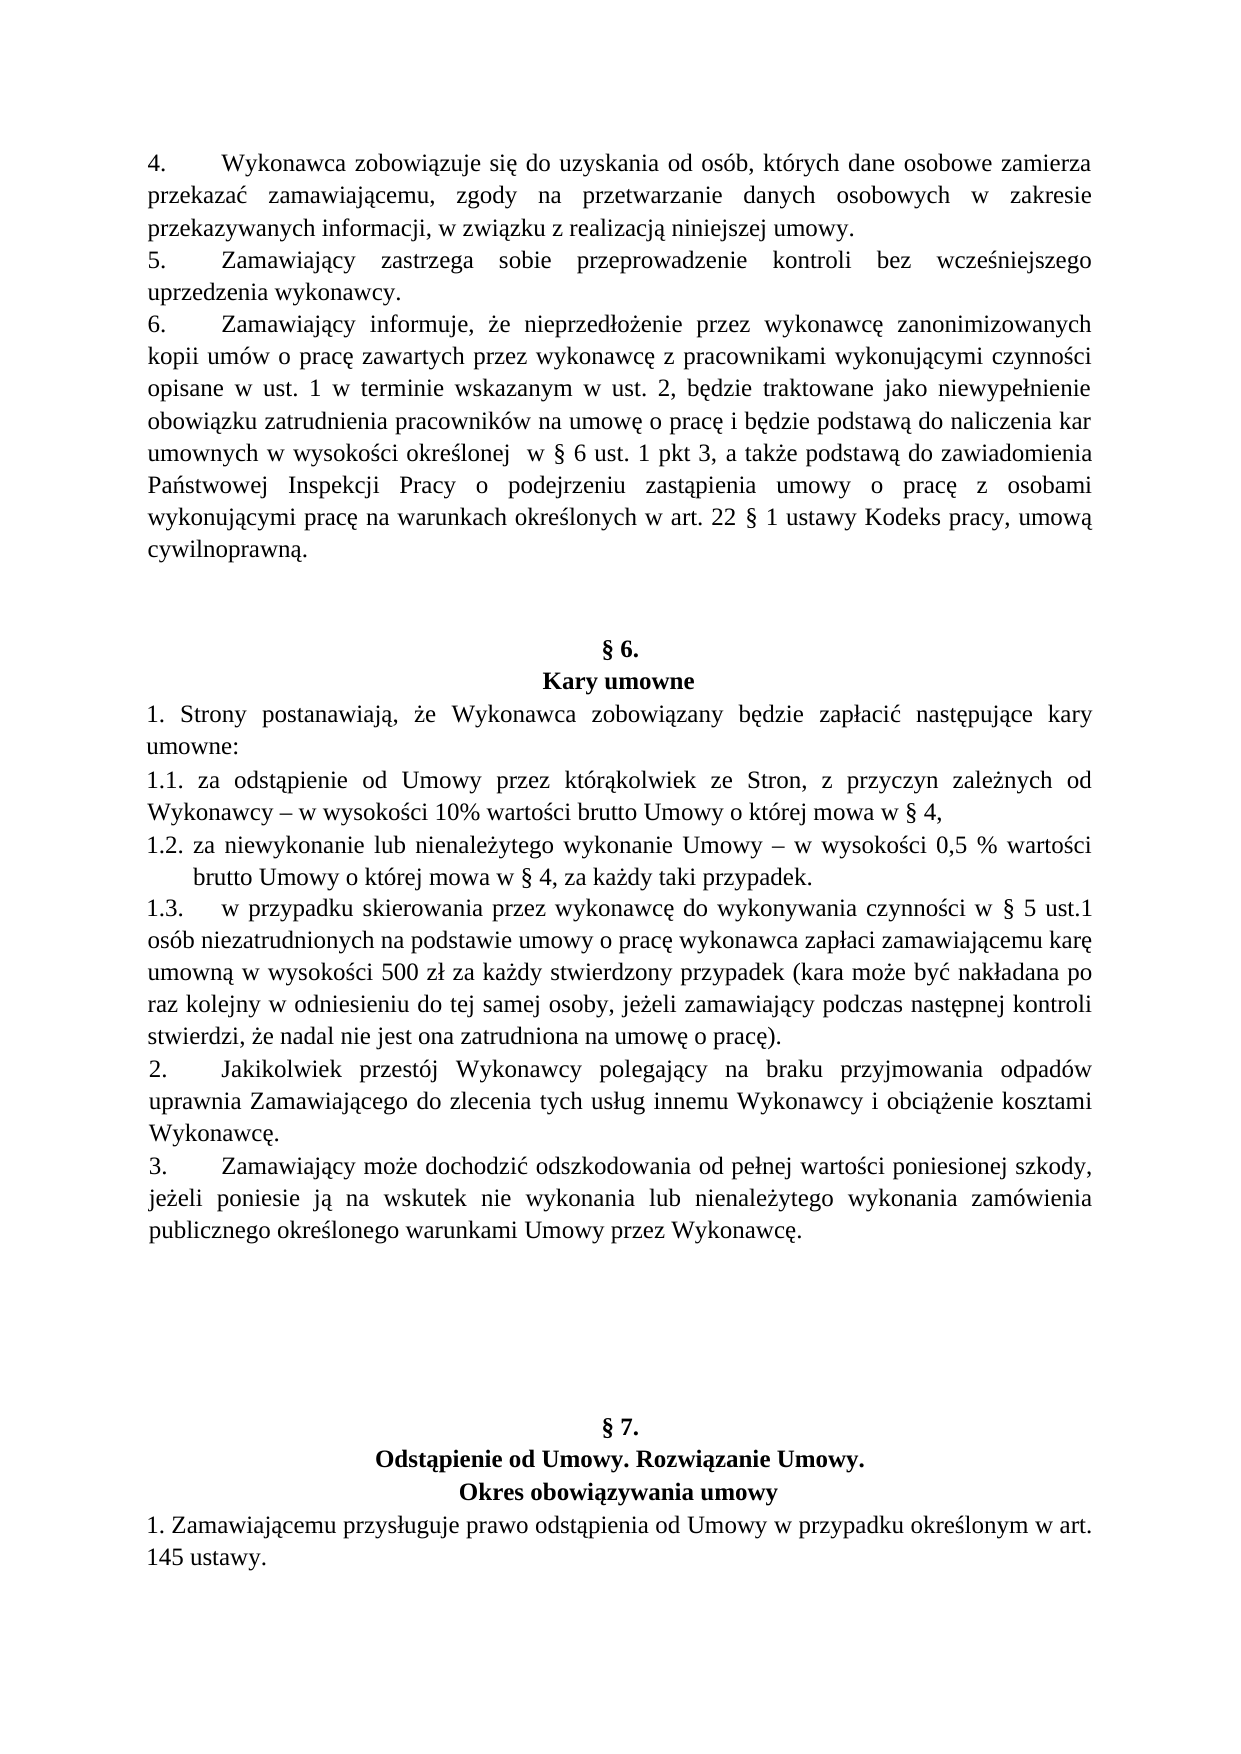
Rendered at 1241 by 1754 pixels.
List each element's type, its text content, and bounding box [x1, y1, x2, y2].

list Zamawiający zastrzega sobie przeprowadzenie kontroli bez wcześniejszego uprzedzenia wykonawcy. [147, 245, 1093, 306]
text § 6. [147, 634, 1093, 662]
list Zamawiający może dochodzić odszkodowania od pełnej wartości poniesionej szkody, jeżeli poniesie ją na wskutek nie wykonania lub nienależytego wykonania zamówienia publicznego określonego warunkami Umowy przez Wykonawcę. [148, 1151, 1093, 1244]
text Okres obowiązywania umowy [146, 1477, 1093, 1506]
text Odstąpienie od Umowy. Rozwiązanie Umowy. [147, 1444, 1092, 1473]
list Wykonawca zobowiązuje się do uzyskania od osób, których dane osobowe zamierza przekazać zamawiającemu, zgody na przetwarzanie danych osobowych w zakresie przekazywanych informacji, w związku z realizacją niniejszej umowy. [147, 148, 1093, 241]
text 1.1. za odstąpienie od Umowy przez którąkolwiek ze Stron, z przyczyn zależnych od Wykonawcy – w wysokości 10% wartości brutto Umowy o której mowa w § 4, [146, 765, 1093, 825]
list w przypadku skierowania przez wykonawcę do wykonywania czynności w § 5 ust.1 osób niezatrudnionych na podstawie umowy o pracę wykonawca zapłaci zamawiającemu karę umowną w wysokości 500 zł za każdy stwierdzony przypadek (kara może być nakładana po raz kolejny w odniesieniu do tej samej osoby, jeżeli zamawiający podczas następnej kontroli stwierdzi, że nadal nie jest ona zatrudniona na umowę o pracę). [146, 893, 1093, 1050]
text § 7. [147, 1412, 1093, 1441]
list Zamawiający informuje, że nieprzedłożenie przez wykonawcę zanonimizowanych kopii umów o pracę zawartych przez wykonawcę z pracownikami wykonującymi czynności opisane w ust. 1 w terminie wskazanym w ust. 2, będzie traktowane jako niewypełnienie obowiązku zatrudnienia pracowników na umowę o pracę i będzie podstawą do naliczenia kar umownych w wysokości określonej w § 6 ust. 1 pkt 3, a także podstawą do zawiadomienia Państwowej Inspekcji Pracy o podejrzeniu zastąpienia umowy o pracę z osobami wykonującymi pracę na warunkach określonych w art. 22 § 1 ustawy Kodeks pracy, umową cywilnoprawną. [147, 309, 1093, 563]
text 1. Zamawiającemu przysługuje prawo odstąpienia od Umowy w przypadku określonym w art. 145 ustawy. [146, 1510, 1093, 1571]
list Jakikolwiek przestój Wykonawcy polegający na braku przyjmowania odpadów uprawnia Zamawiającego do zlecenia tych usług innemu Wykonawcy i obciążenie kosztami Wykonawcę. [148, 1054, 1093, 1147]
text 1. Strony postanawiają, że Wykonawca zobowiązany będzie zapłacić następujące kary umowne: [146, 699, 1093, 760]
text Kary umowne [146, 666, 1093, 695]
list za niewykonanie lub nienależytego wykonanie Umowy – w wysokości 0,5 % wartości brutto Umowy o której mowa w § 4, za każdy taki przypadek. [146, 830, 1093, 890]
